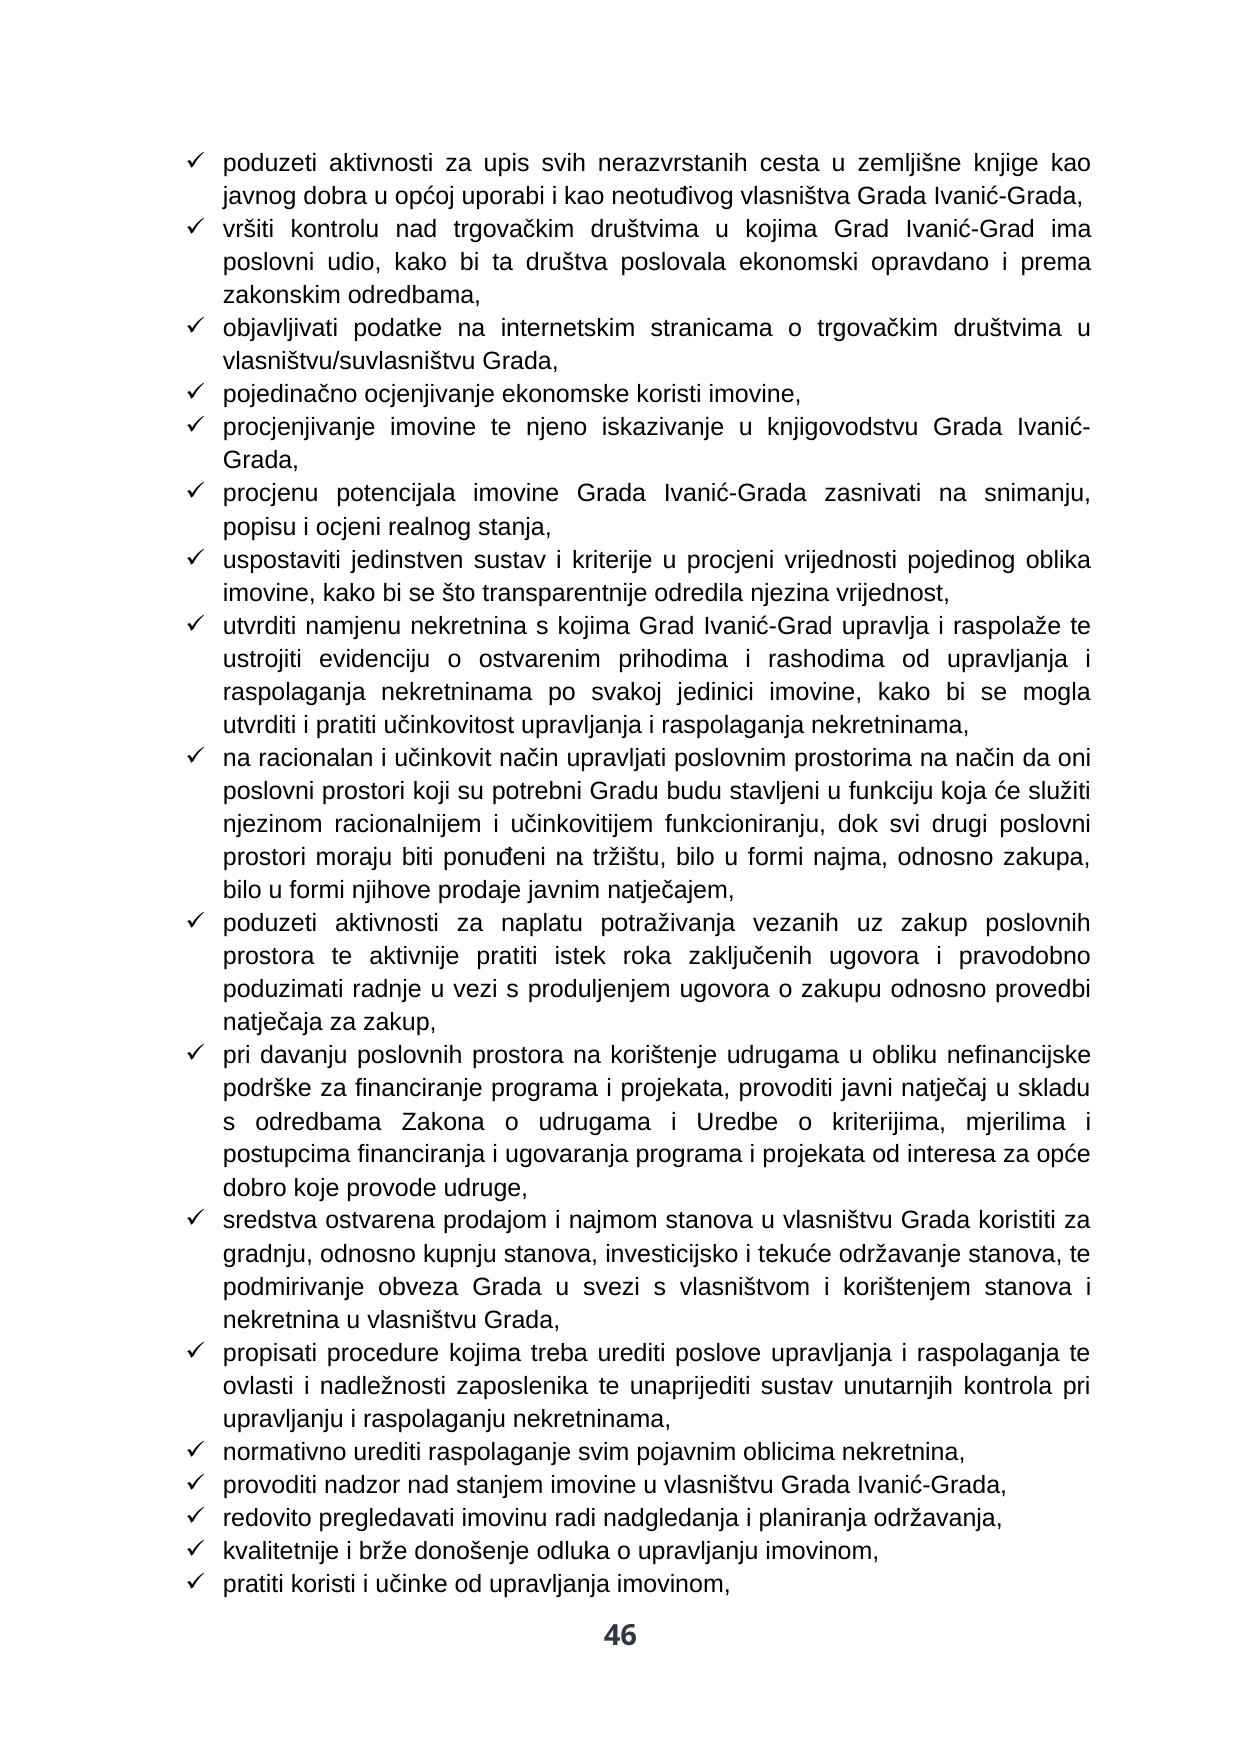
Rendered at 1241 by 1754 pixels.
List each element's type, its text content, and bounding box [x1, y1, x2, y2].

list poduzeti aktivnosti za upis svih nerazvrstanih cesta u zemljišne knjige kao javnog dobra u općoj uporabi i kao neotuđivog vlasništva Grada Ivanić-Grada, [185, 148, 1092, 209]
list procjenjivanje imovine te njeno iskazivanje u knjigovodstvu Grada Ivanić-Grada, [185, 412, 1092, 474]
list pratiti koristi i učinke od upravljanja imovinom, [185, 1569, 1092, 1598]
list kvalitetnije i brže donošenje odluka o upravljanju imovinom, [185, 1536, 1092, 1565]
list poduzeti aktivnosti za naplatu potraživanja vezanih uz zakup poslovnih prostora te aktivnije pratiti istek roka zaključenih ugovora i pravodobno poduzimati radnje u vezi s produljenjem ugovora o zakupu odnosno provedbi natječaja za zakup, [185, 908, 1092, 1036]
list pri davanju poslovnih prostora na korištenje udrugama u obliku nefinancijske podrške za financiranje programa i projekata, provoditi javni natječaj u skladu s odredbama Zakona o udrugama i Uredbe o kriterijima, mjerilima i postupcima financiranja i ugovaranja programa i projekata od interesa za opće dobro koje provode udruge, [185, 1040, 1092, 1201]
list provoditi nadzor nad stanjem imovine u vlasništvu Grada Ivanić-Grada, [185, 1470, 1092, 1499]
list objavljivati podatke na internetskim stranicama o trgovačkim društvima u vlasništvu/suvlasništvu Grada, [185, 313, 1092, 375]
list vršiti kontrolu nad trgovačkim društvima u kojima Grad Ivanić-Grad ima poslovni udio, kako bi ta društva poslovala ekonomski opravdano i prema zakonskim odredbama, [185, 214, 1092, 309]
list utvrditi namjenu nekretnina s kojima Grad Ivanić-Grad upravlja i raspolaže te ustrojiti evidenciju o ostvarenim prihodima i rashodima od upravljanja i raspolaganja nekretninama po svakoj jedinici imovine, kako bi se mogla utvrditi i pratiti učinkovitost upravljanja i raspolaganja nekretninama, [185, 611, 1092, 739]
list pojedinačno ocjenjivanje ekonomske koristi imovine, [185, 379, 1092, 408]
list sredstva ostvarena prodajom i najmom stanova u vlasništvu Grada koristiti za gradnju, odnosno kupnju stanova, investicijsko i tekuće održavanje stanova, te podmirivanje obveza Grada u svezi s vlasništvom i korištenjem stanova i nekretnina u vlasništvu Grada, [185, 1206, 1092, 1333]
list uspostaviti jedinstven sustav i kriterije u procjeni vrijednosti pojedinog oblika imovine, kako bi se što transparentnije odredila njezina vrijednost, [185, 544, 1092, 606]
list redovito pregledavati imovinu radi nadgledanja i planiranja održavanja, [185, 1503, 1092, 1532]
list normativno urediti raspolaganje svim pojavnim oblicima nekretnina, [185, 1437, 1092, 1466]
list na racionalan i učinkovit način upravljati poslovnim prostorima na način da oni poslovni prostori koji su potrebni Gradu budu stavljeni u funkciju koja će služiti njezinom racionalnijem i učinkovitijem funkcioniranju, dok svi drugi poslovni prostori moraju biti ponuđeni na tržištu, bilo u formi najma, odnosno zakupa, bilo u formi njihove prodaje javnim natječajem, [185, 743, 1092, 904]
list propisati procedure kojima treba urediti poslove upravljanja i raspolaganja te ovlasti i nadležnosti zaposlenika te unaprijediti sustav unutarnjih kontrola pri upravljanju i raspolaganju nekretninama, [185, 1338, 1092, 1433]
list procjenu potencijala imovine Grada Ivanić-Grada zasnivati na snimanju, popisu i ocjeni realnog stanja, [185, 478, 1092, 540]
